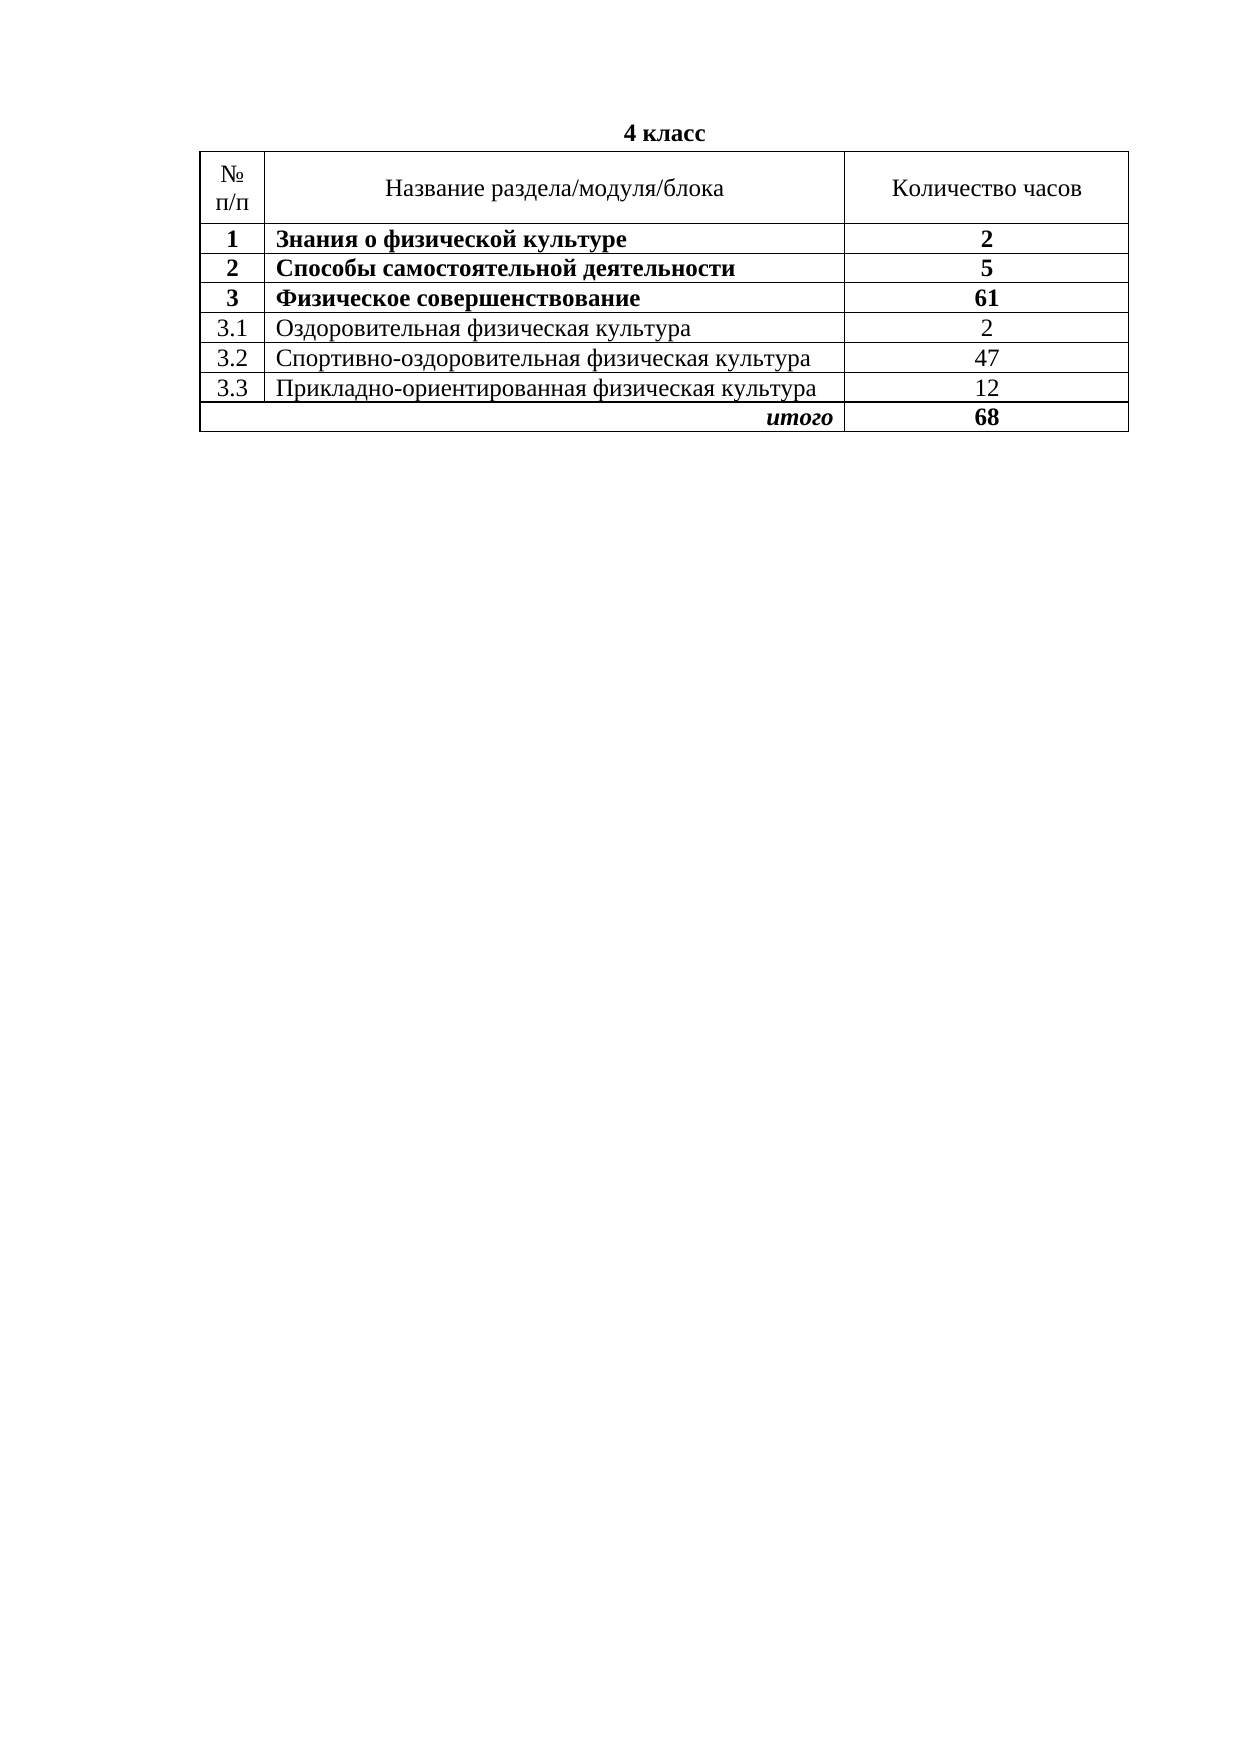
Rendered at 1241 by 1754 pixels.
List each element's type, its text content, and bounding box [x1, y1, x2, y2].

table_cell 3.3 [201, 373, 264, 401]
table_cell Способы самостоятельной деятельности [265, 254, 844, 282]
table_cell Знания о физической культуре [265, 224, 844, 252]
table_header № п/п [201, 152, 264, 223]
table_cell 1 [201, 224, 264, 252]
table_cell 2 [845, 313, 1128, 342]
table_cell Прикладно-ориентированная физическая культура [265, 373, 844, 401]
table_cell Физическое совершенствование [265, 283, 844, 312]
text 4 класс [177, 118, 1152, 147]
table_cell 2 [201, 254, 264, 282]
table_cell 3.1 [201, 313, 264, 342]
table_cell 2 [845, 224, 1128, 252]
table_cell Спортивно-оздоровительная физическая культура [265, 343, 844, 372]
table_cell 3.2 [201, 343, 264, 372]
table_cell 47 [845, 343, 1128, 372]
table_header Количество часов [845, 152, 1128, 223]
table_cell 5 [845, 254, 1128, 282]
table_cell Оздоровительная физическая культура [265, 313, 844, 342]
table_cell 12 [845, 373, 1128, 401]
table_cell 61 [845, 283, 1128, 312]
table_header Название раздела/модуля/блока [265, 152, 844, 223]
table_cell 68 [845, 403, 1128, 431]
table_cell итого [201, 403, 844, 431]
table_cell 3 [201, 283, 264, 312]
